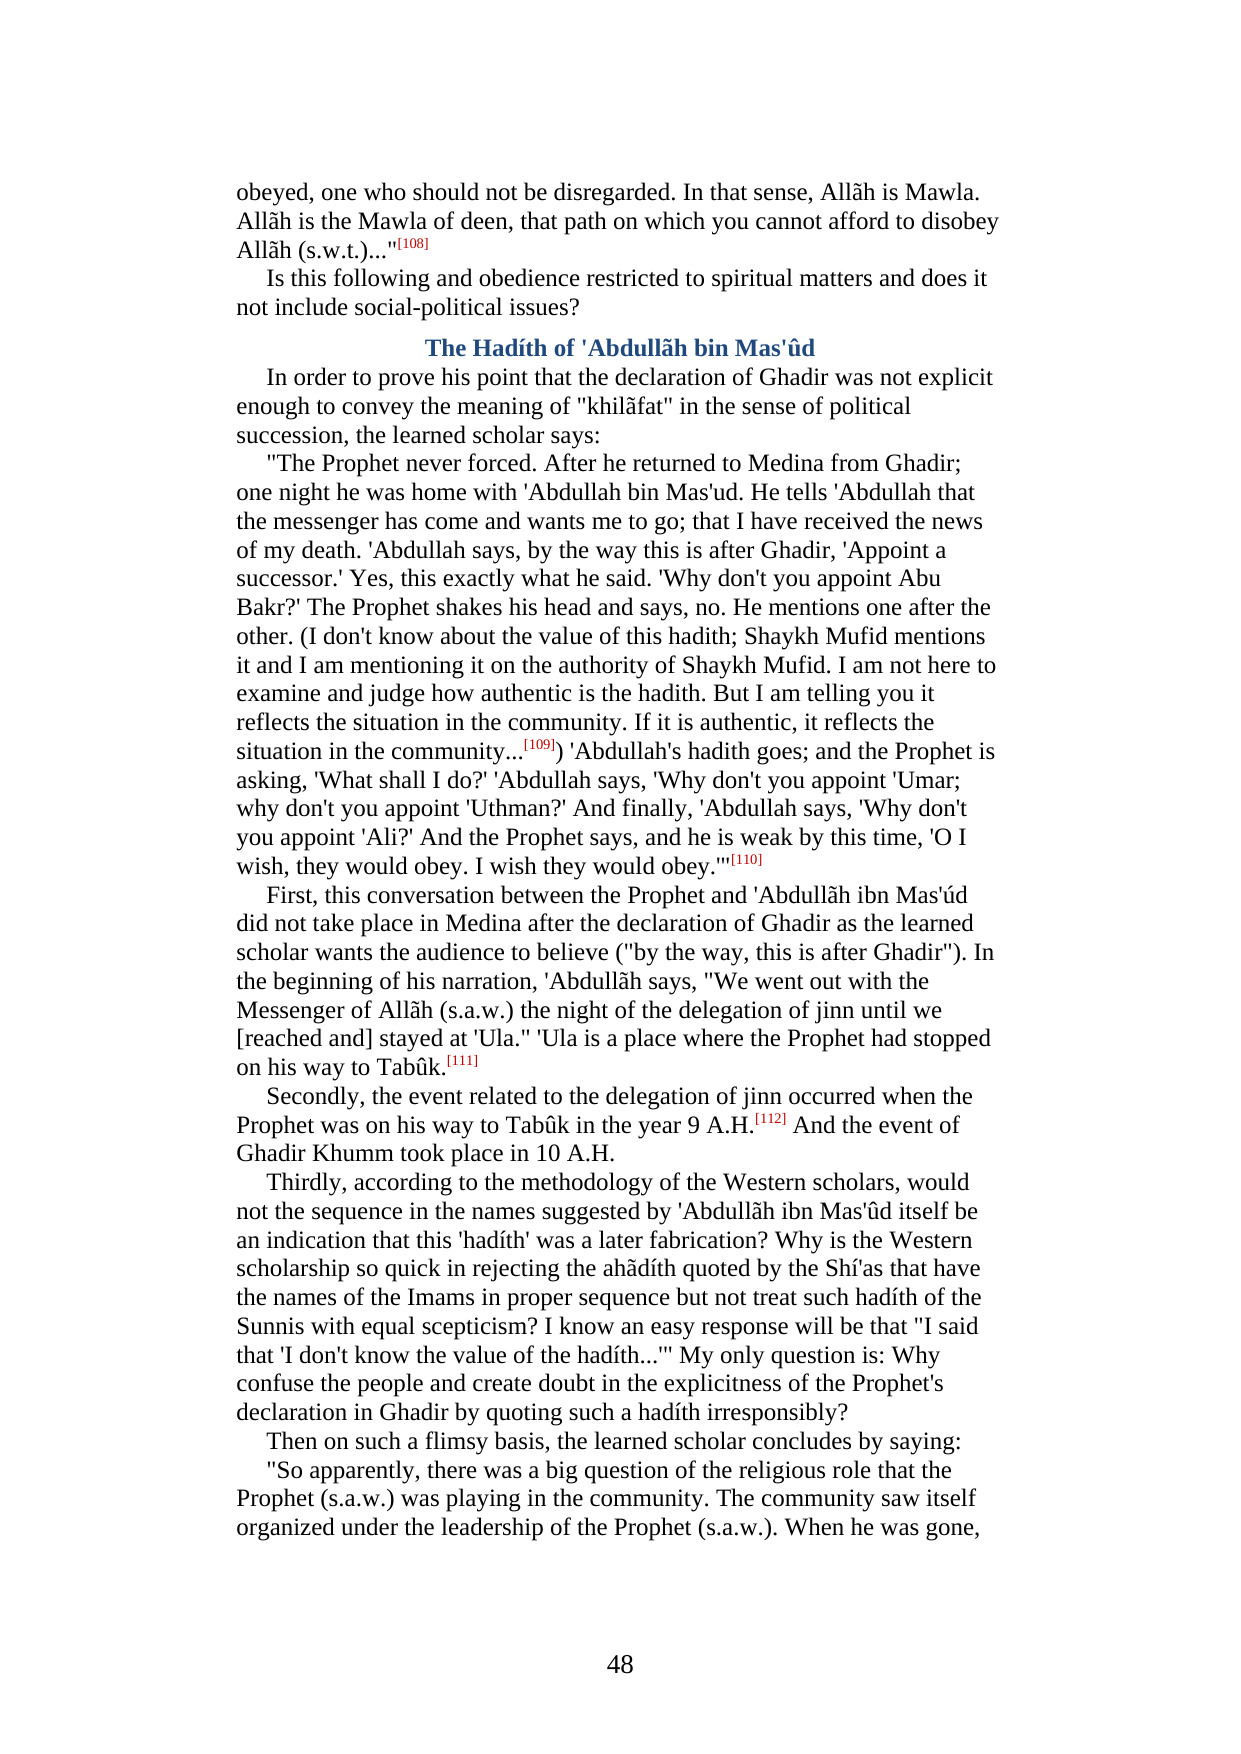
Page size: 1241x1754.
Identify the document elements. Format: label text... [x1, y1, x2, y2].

text First, this conversation between the Prophet and 'Abdullãh ibn Mas'úd did not take place in Medina after the declaration of Ghadir as the learned scholar wants the audience to believe ("by the way, this is after Ghadir"). In the beginning of his narration, 'Abdullãh says, "We went out with the Messenger of Allãh (s.a.w.) the night of the delegation of jinn until we [reached and] stayed at 'Ula." 'Ula is a place where the Prophet had stopped on his way to Tabûk.[111] [236, 880, 1004, 1081]
subtitle The Hadíth of 'Abdullãh bin Mas'ûd [236, 333, 1004, 362]
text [236, 177, 1004, 263]
text Then on such a flimsy basis, the learned scholar concludes by saying: [236, 1426, 1004, 1455]
text Thirdly, according to the methodology of the Western scholars, would not the sequence in the names suggested by 'Abdullãh ibn Mas'ûd itself be an indication that this 'hadíth' was a later fabrication? Why is the Western scholarship so quick in rejecting the ahãdíth quoted by the Shí'as that have the names of the Imams in proper sequence but not treat such hadíth of the Sunnis with equal scepticism? I know an easy response will be that "I said that 'I don't know the value of the hadíth...'" My only question is: Why confuse the people and create doubt in the explicitness of the Prophet's declaration in Ghadir by quoting such a hadíth irresponsibly? [236, 1167, 1004, 1426]
text In order to prove his point that the declaration of Ghadir was not explicit enough to convey the meaning of "khilãfat" in the sense of political succession, the learned scholar says: [236, 362, 1004, 448]
text Secondly, the event related to the delegation of jinn occurred when the Prophet was on his way to Tabûk in the year 9 A.H.[112] And the event of Ghadir Khumm took place in 10 A.H. [236, 1081, 1004, 1167]
text Is this following and obedience restricted to spiritual matters and does it not include social-political issues? [236, 263, 1004, 321]
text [236, 1455, 1004, 1541]
text "The Prophet never forced. After he returned to Medina from Ghadir; one night he was home with 'Abdullah bin Mas'ud. He tells 'Abdullah that the messenger has come and wants me to go; that I have received the news of my death. 'Abdullah says, by the way this is after Ghadir, 'Appoint a successor.' Yes, this exactly what he said. 'Why don't you appoint Abu Bakr?' The Prophet shakes his head and says, no. He mentions one after the other. (I don't know about the value of this hadith; Shaykh Mufid mentions it and I am mentioning it on the authority of Shaykh Mufid. I am not here to examine and judge how authentic is the hadith. But I am telling you it reflects the situation in the community. If it is authentic, it reflects the situation in the community...[109]) 'Abdullah's hadith goes; and the Prophet is asking, 'What shall I do?' 'Abdullah says, 'Why don't you appoint 'Umar; why don't you appoint 'Uthman?' And finally, 'Abdullah says, 'Why don't you appoint 'Ali?' And the Prophet says, and he is weak by this time, 'O I wish, they would obey. I wish they would obey.'"[110] [236, 448, 1004, 880]
